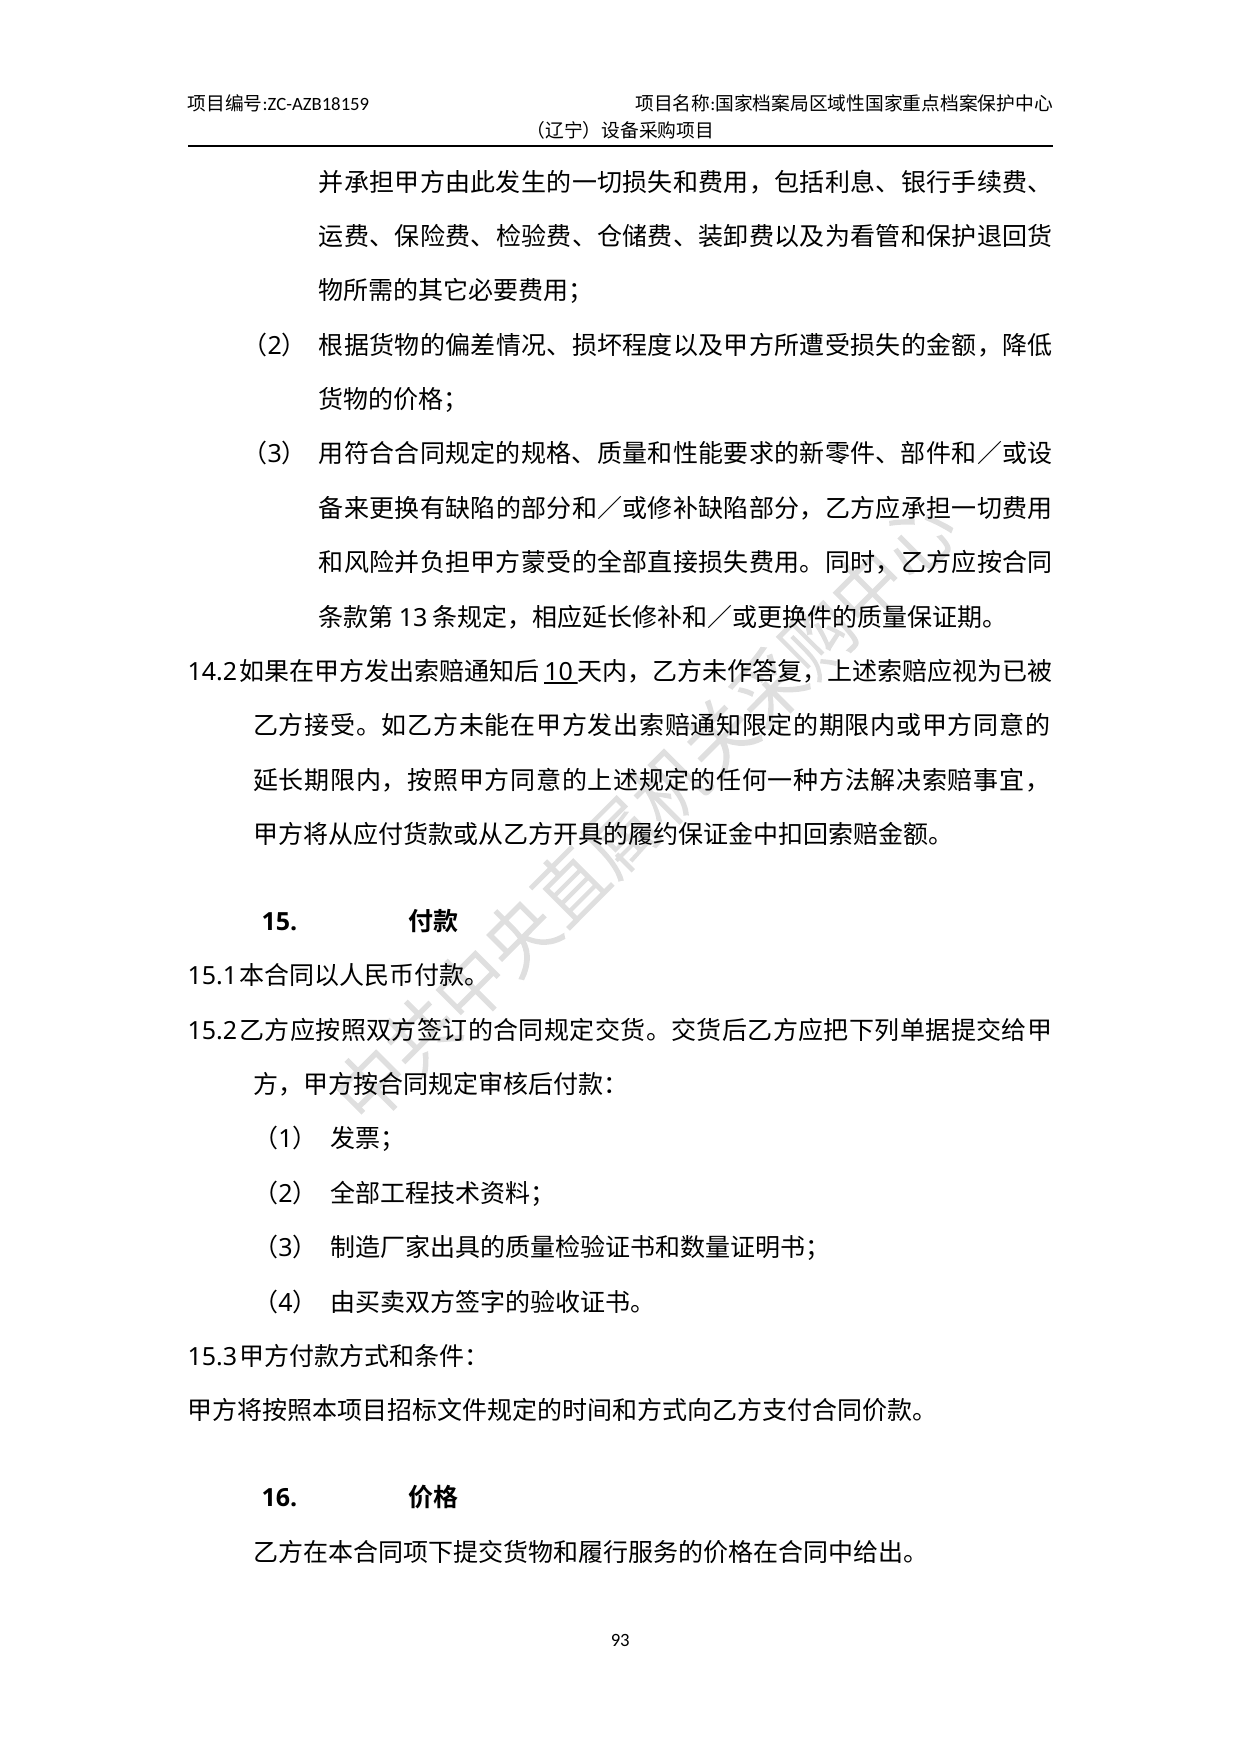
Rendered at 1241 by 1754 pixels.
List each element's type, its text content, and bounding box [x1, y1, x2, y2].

list 全部工程技术资料； [253, 1173, 1053, 1209]
text 甲方将按照本项目招标文件规定的时间和方式向乙方支付合同价款。 [187, 1391, 1053, 1427]
list 如果在甲方发出索赔通知后10天内，乙方未作答复，上述索赔应视为已被乙方接受。如乙方未能在甲方发出索赔通知限定的期限内或甲方同意的延长期限内，按照甲方同意的上述规定的任何一种方法解决索赔事宜，甲方将从应付货款或从乙方开具的履约保证金中扣回索赔金额。 [187, 651, 1053, 851]
list 根据货物的偏差情况、损坏程度以及甲方所遭受损失的金额，降低货物的价格； [242, 325, 1053, 416]
list 由买卖双方签字的验收证书。 [253, 1282, 1053, 1318]
list 本合同以人民币付款。 [187, 956, 1053, 992]
list 付款 [261, 901, 1053, 938]
list 价格 [261, 1478, 1053, 1514]
list 乙方应按照双方签订的合同规定交货。交货后乙方应把下列单据提交给甲方，甲方按合同规定审核后付款： [187, 1010, 1053, 1101]
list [242, 162, 1053, 307]
list 制造厂家出具的质量检验证书和数量证明书； [253, 1228, 1053, 1264]
text 乙方在本合同项下提交货物和履行服务的价格在合同中给出。 [253, 1532, 1053, 1568]
list 甲方付款方式和条件： [187, 1336, 1053, 1373]
list 发票； [253, 1119, 1053, 1155]
list 用符合合同规定的规格、质量和性能要求的新零件、部件和／或设备来更换有缺陷的部分和／或修补缺陷部分，乙方应承担一切费用和风险并负担甲方蒙受的全部直接损失费用。同时，乙方应按合同条款第13条规定，相应延长修补和／或更换件的质量保证期。 [242, 434, 1053, 633]
